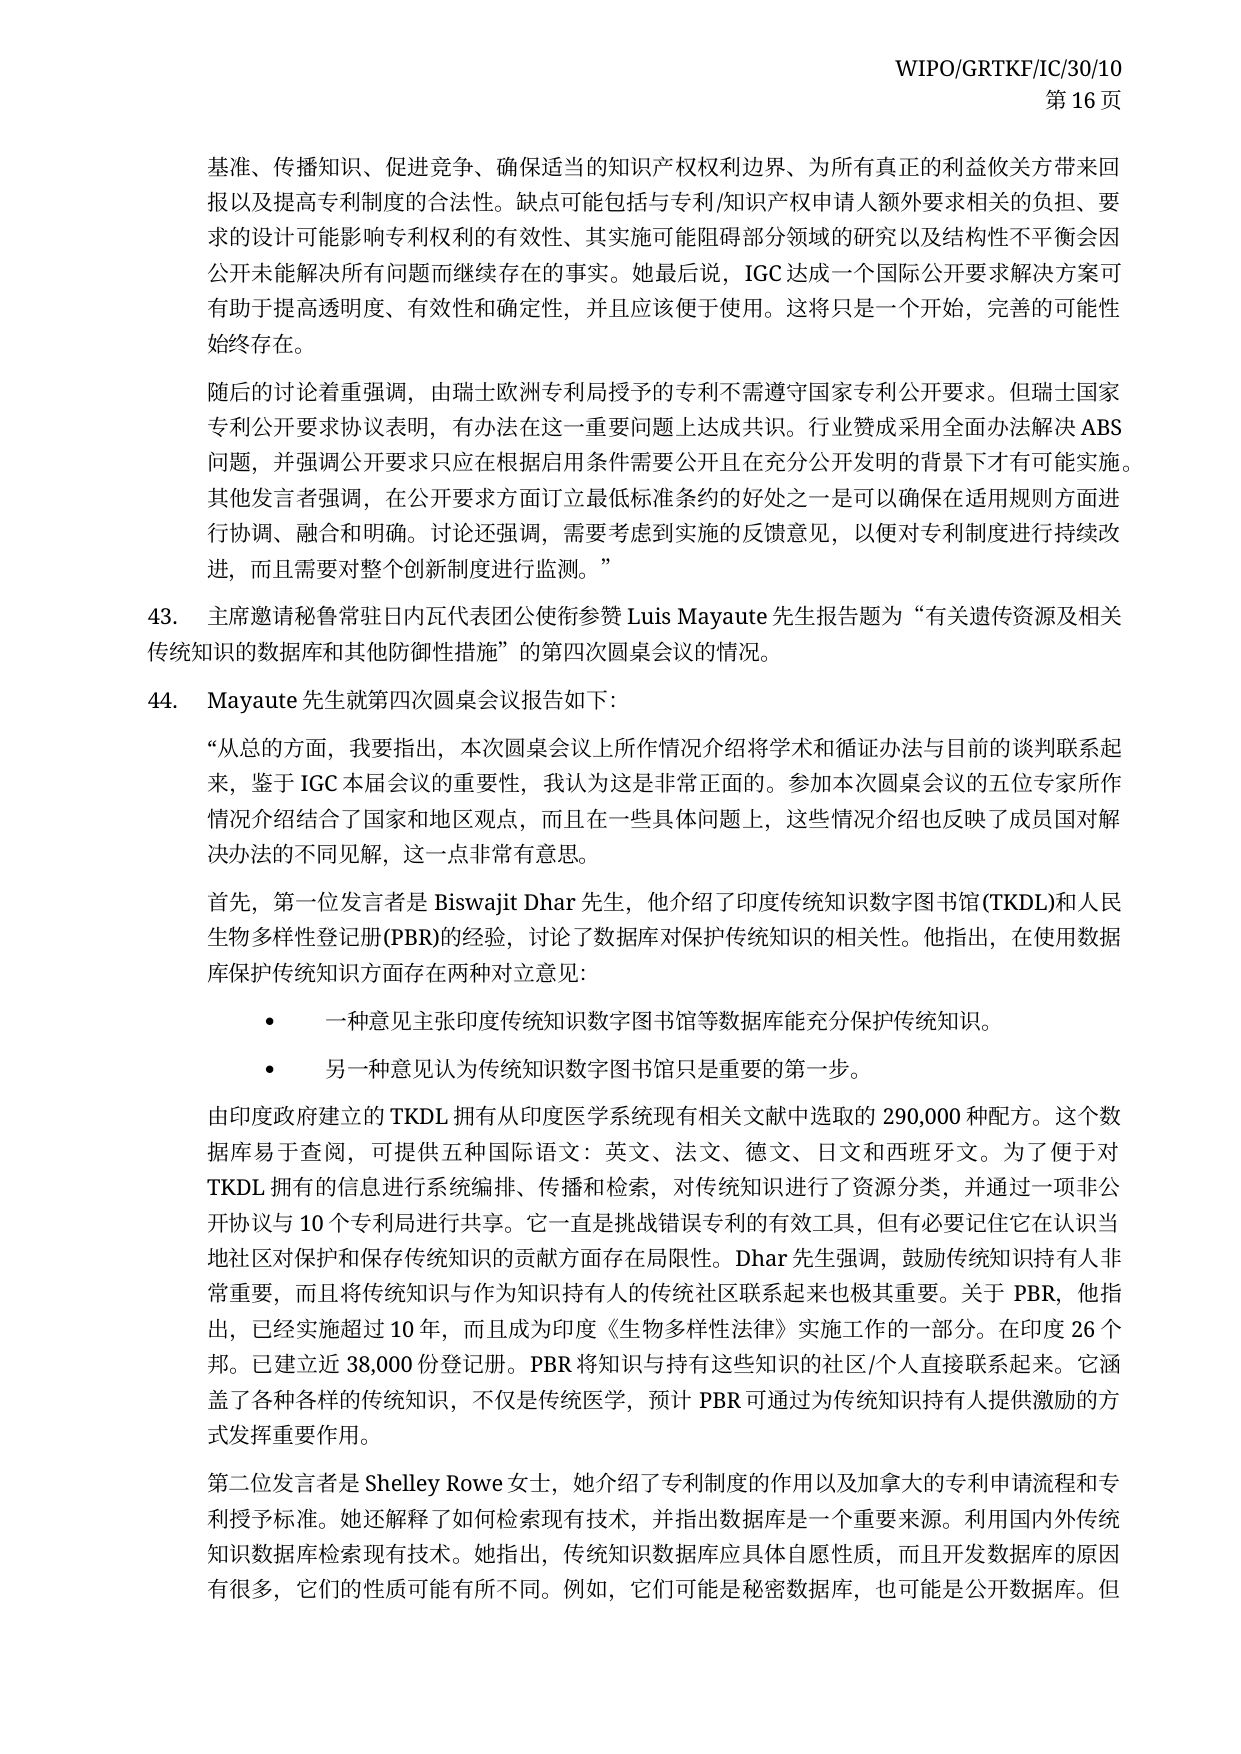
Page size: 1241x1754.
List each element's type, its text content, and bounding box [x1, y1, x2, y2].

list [207, 1462, 1122, 1604]
list 主席邀请秘鲁常驻日内瓦代表团公使衔参赞Luis Mayaute先生报告题为“有关遗传资源及相关传统知识的数据库和其他防御性措施”的第四次圆桌会议的情况。 [148, 596, 1122, 667]
list 另一种意见认为传统知识数字图书馆只是重要的第一步。 [266, 1048, 1122, 1083]
list 一种意见主张印度传统知识数字图书馆等数据库能充分保护传统知识。 [266, 1000, 1122, 1035]
list “从总的方面，我要指出，本次圆桌会议上所作情况介绍将学术和循证办法与目前的谈判联系起来，鉴于IGC本届会议的重要性，我认为这是非常正面的。参加本次圆桌会议的五位专家所作情况介绍结合了国家和地区观点，而且在一些具体问题上，这些情况介绍也反映了成员国对解决办法的不同见解，这一点非常有意思。 [207, 727, 1122, 869]
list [207, 146, 1122, 358]
list 首先，第一位发言者是Biswajit Dhar先生，他介绍了印度传统知识数字图书馆(TKDL)和人民生物多样性登记册(PBR)的经验，讨论了数据库对保护传统知识的相关性。他指出，在使用数据库保护传统知识方面存在两种对立意见： [207, 881, 1122, 987]
list 由印度政府建立的TKDL拥有从印度医学系统现有相关文献中选取的290,000种配方。这个数据库易于查阅，可提供五种国际语文：英文、法文、德文、日文和西班牙文。为了便于对TKDL拥有的信息进行系统编排、传播和检索，对传统知识进行了资源分类，并通过一项非公开协议与10个专利局进行共享。它一直是挑战错误专利的有效工具，但有必要记住它在认识当地社区对保护和保存传统知识的贡献方面存在局限性。Dhar先生强调，鼓励传统知识持有人非常重要，而且将传统知识与作为知识持有人的传统社区联系起来也极其重要。关于PBR，他指出，已经实施超过10年，而且成为印度《生物多样性法律》实施工作的一部分。在印度26个邦。已建立近38,000份登记册。PBR将知识与持有这些知识的社区/个人直接联系起来。它涵盖了各种各样的传统知识，不仅是传统医学，预计PBR可通过为传统知识持有人提供激励的方式发挥重要作用。 [207, 1096, 1122, 1450]
list 随后的讨论着重强调，由瑞士欧洲专利局授予的专利不需遵守国家专利公开要求。但瑞士国家专利公开要求协议表明，有办法在这一重要问题上达成共识。行业赞成采用全面办法解决ABS问题，并强调公开要求只应在根据启用条件需要公开且在充分公开发明的背景下才有可能实施。其他发言者强调，在公开要求方面订立最低标准条约的好处之一是可以确保在适用规则方面进行协调、融合和明确。讨论还强调，需要考虑到实施的反馈意见，以便对专利制度进行持续改进，而且需要对整个创新制度进行监测。” [207, 371, 1122, 583]
list Mayaute先生就第四次圆桌会议报告如下： [148, 679, 1122, 714]
